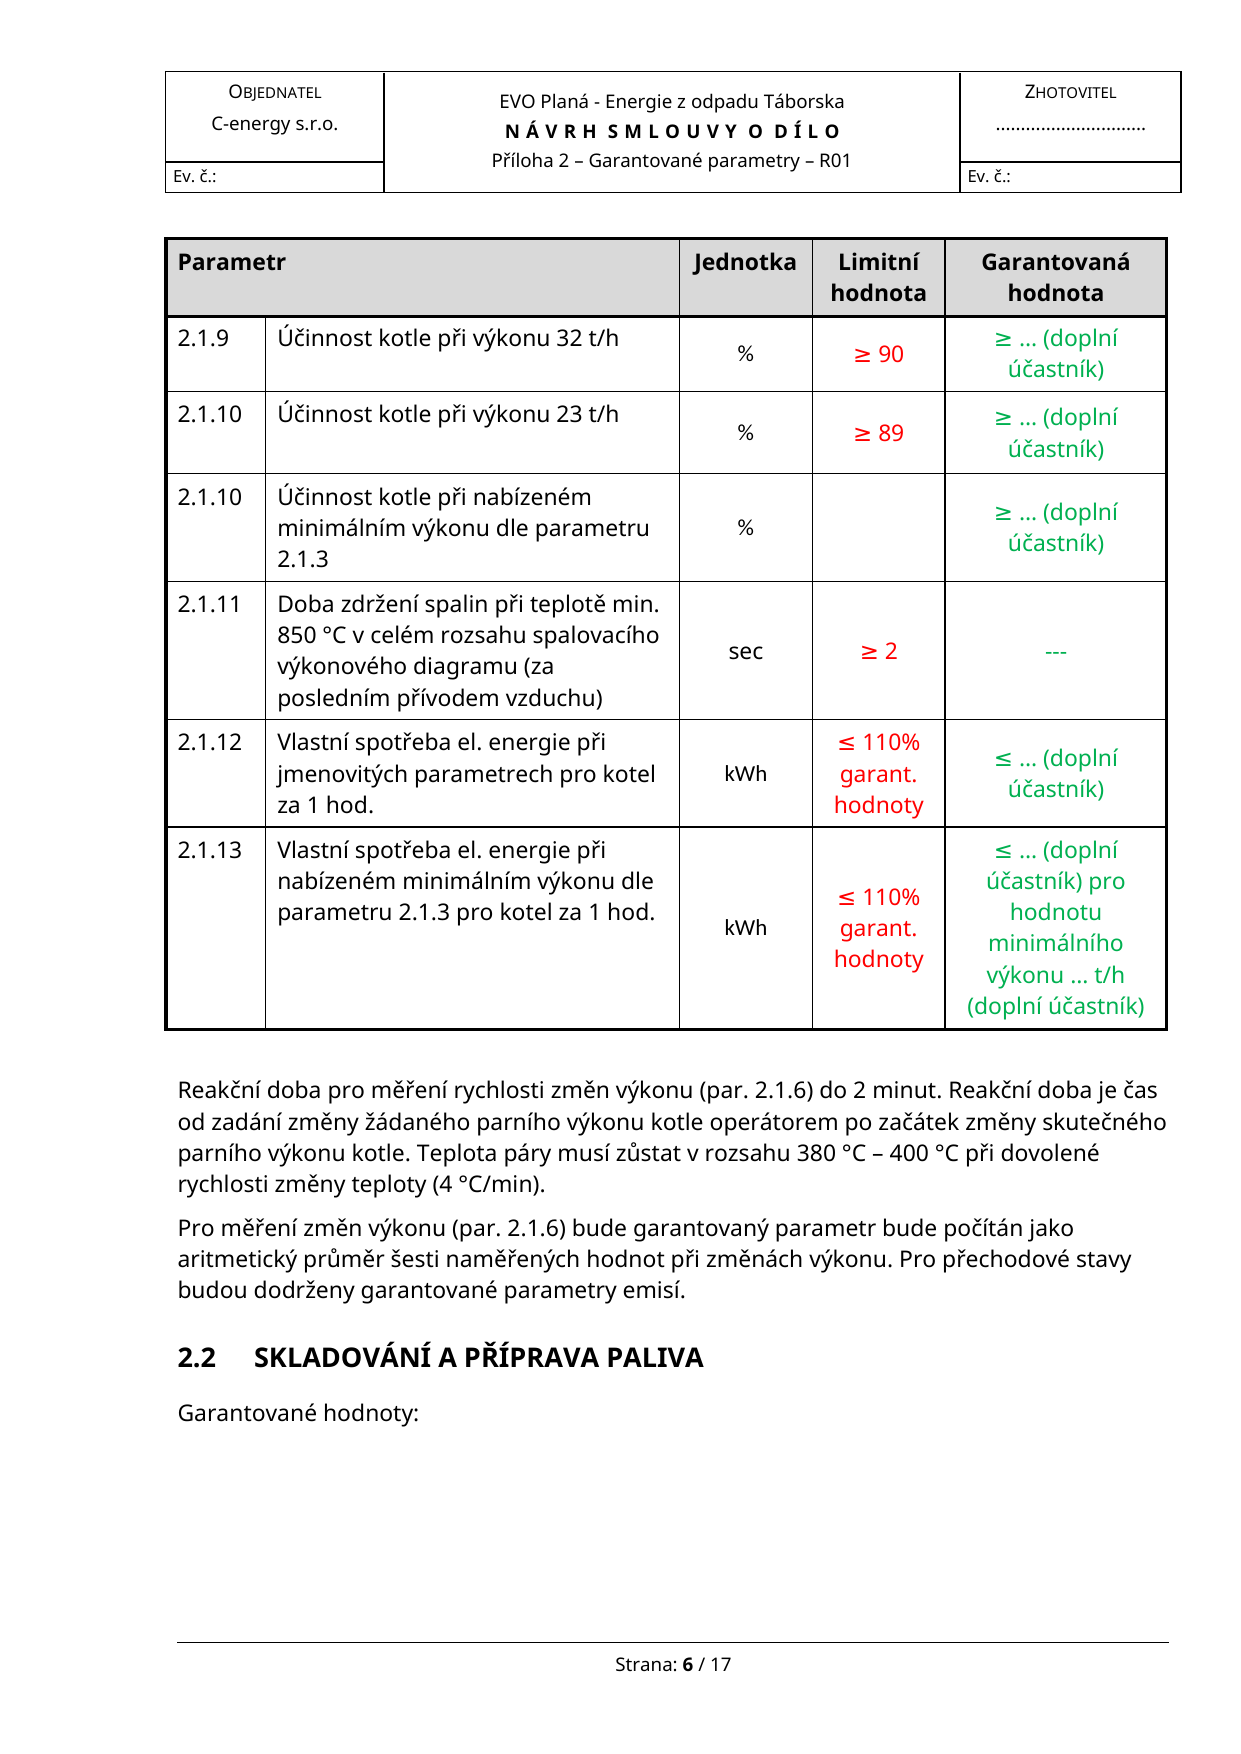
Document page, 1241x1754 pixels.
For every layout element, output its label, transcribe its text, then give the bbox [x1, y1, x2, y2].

table_header Jednotka [680, 240, 812, 315]
table_cell Účinnost kotle při nabízeném minimálním výkonu dle parametru 2.1.3 [266, 474, 679, 581]
table_cell ≤ … (doplní účastník) [946, 720, 1165, 826]
table_cell Účinnost kotle při výkonu 32 t/h [266, 318, 679, 391]
table_cell Vlastní spotřeba el. energie při jmenovitých parametrech pro kotel za 1 hod. [266, 720, 679, 826]
table_cell Vlastní spotřeba el. energie při nabízeném minimálním výkonu dle parametru 2.1.3 pro kotel za 1 hod. [266, 828, 679, 1027]
table_cell 2.1.12 [168, 720, 265, 826]
table_cell ≥ … (doplní účastník) [946, 318, 1165, 391]
table_cell ≥ 90 [813, 318, 944, 391]
table_cell [813, 474, 944, 581]
table_cell % [680, 474, 812, 581]
table_cell % [680, 318, 812, 391]
table_cell ≤ … (doplní účastník) pro hodnotu minimálního výkonu … t/h (doplní účastník) [946, 828, 1165, 1027]
table_cell % [680, 392, 812, 473]
table_cell ≤ 110% garant. hodnoty [813, 720, 944, 826]
table_header Parametr [168, 240, 679, 315]
table_cell ≥ 2 [813, 582, 944, 719]
table_header Limitní hodnota [813, 240, 944, 315]
table_header Garantovaná hodnota [946, 240, 1165, 315]
table_cell ≥ … (doplní účastník) [946, 474, 1165, 581]
table_cell kWh [680, 828, 812, 1027]
table_cell 2.1.13 [168, 828, 265, 1027]
subtitle Skladování a příprava paliva [177, 1339, 1169, 1376]
text Pro měření změn výkonu (par. 2.1.6) bude garantovaný parametr bude počítán jako aritmetický průměr šesti naměřených hodnot při změnách výkonu. Pro přechodové stavy budou dodrženy garantované parametry emisí. [177, 1212, 1169, 1306]
table_cell 2.1.11 [168, 582, 265, 719]
table_cell 2.1.10a [168, 474, 265, 581]
table_cell 2.1.9 [168, 318, 265, 391]
table_cell Účinnost kotle při výkonu 23 t/h [266, 392, 679, 473]
table_cell 2.1.10 [168, 392, 265, 473]
table_cell kWh [680, 720, 812, 826]
list Garantované hodnoty: [177, 1397, 1169, 1428]
table_cell --- [946, 582, 1165, 719]
table_cell ≥ … (doplní účastník) [946, 392, 1165, 473]
table_cell sec [680, 582, 812, 719]
table_cell Doba zdržení spalin při teplotě min. 850 °C v celém rozsahu spalovacího výkonového diagramu (za posledním přívodem vzduchu) [266, 582, 679, 719]
table_cell ≤ 110% garant. hodnoty [813, 828, 944, 1027]
table_cell ≥ 89 [813, 392, 944, 473]
text Reakční doba pro měření rychlosti změn výkonu (par. 2.1.6) do 2 minut. Reakční doba je čas od zadání změny žádaného parního výkonu kotle operátorem po začátek změny skutečného parního výkonu kotle. Teplota páry musí zůstat v rozsahu 380 °C – 400 °C při dovolené rychlosti změny teploty (4 °C/min). [177, 1074, 1169, 1199]
